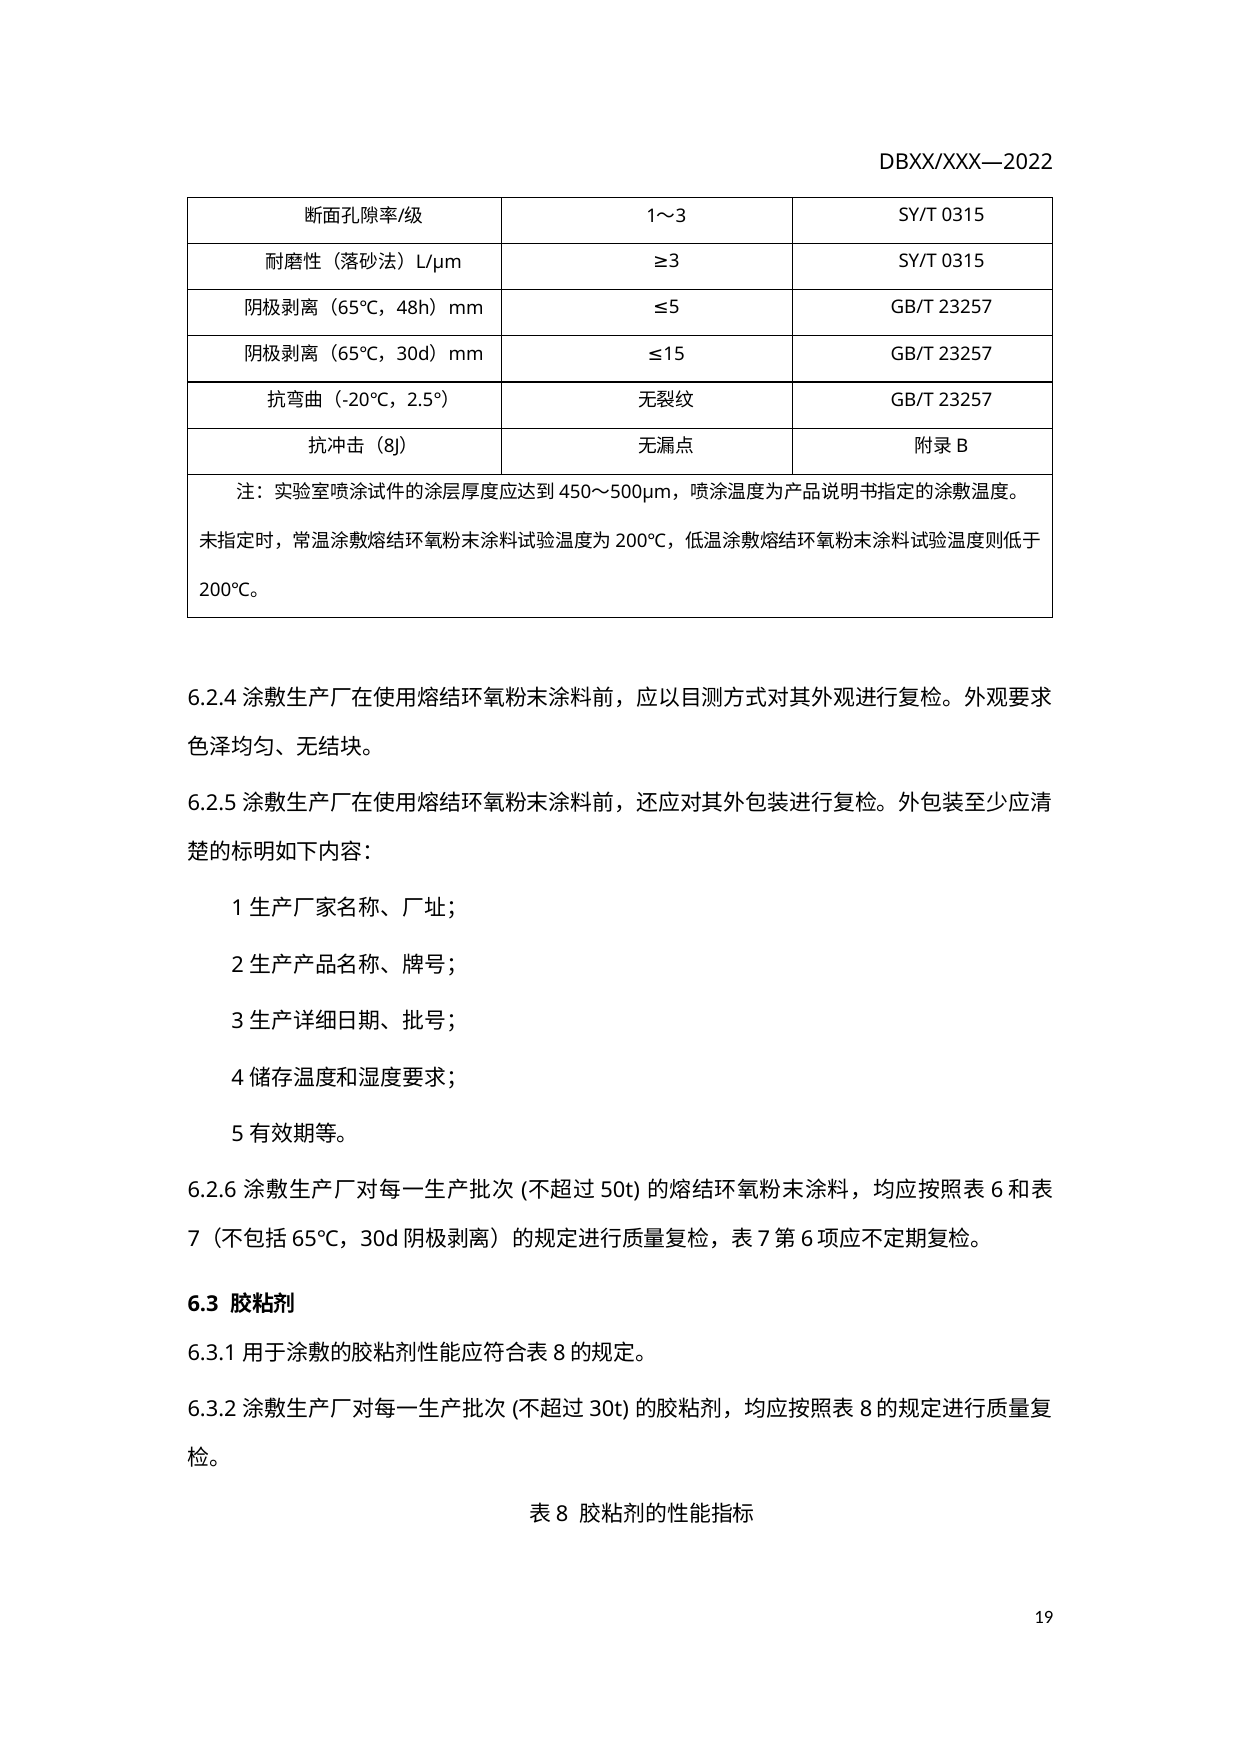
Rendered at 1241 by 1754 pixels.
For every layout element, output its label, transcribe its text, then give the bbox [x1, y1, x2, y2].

table_cell 断面孔隙率/级 [188, 198, 501, 243]
text 6.2.4 涂敷生产厂在使用熔结环氧粉末涂料前，应以目测方式对其外观进行复检。外观要求色泽均匀、无结块。 [187, 679, 1053, 761]
table_cell 抗冲击（8J） [188, 429, 501, 473]
text 6.2.6 涂敷生产厂对每一生产批次 (不超过50t) 的熔结环氧粉末涂料，均应按照表6和表7（不包括65℃，30d阴极剥离）的规定进行质量复检，表7第6项应不定期复检。 [187, 1172, 1053, 1253]
table_cell ≤15 [502, 336, 792, 381]
table_cell 1～3 [502, 198, 792, 243]
table_cell 附录B [793, 429, 1052, 473]
text 6.3 胶粘剂 [187, 1286, 1053, 1318]
text 4 储存温度和湿度要求； [187, 1059, 1053, 1092]
text 5 有效期等。 [187, 1116, 1053, 1148]
text 2 生产产品名称、牌号； [187, 946, 1053, 979]
table_cell 无裂纹 [502, 383, 792, 427]
text 6.3.1 用于涂敷的胶粘剂性能应符合表8的规定。 [187, 1334, 1053, 1367]
text 6.2.5 涂敷生产厂在使用熔结环氧粉末涂料前，还应对其外包装进行复检。外包装至少应清楚的标明如下内容： [187, 785, 1053, 866]
table_cell 抗弯曲（-20℃，2.5°） [188, 383, 501, 427]
table_cell SY/T 0315 [793, 244, 1052, 289]
table_cell GB/T 23257 [793, 290, 1052, 335]
text 1 生产厂家名称、厂址； [187, 890, 1053, 922]
table_cell 注：实验室喷涂试件的涂层厚度应达到450～500µm，喷涂温度为产品说明书指定的涂敷温度。未指定时，常温涂敷熔结环氧粉末涂料试验温度为200℃，低温涂敷熔结环氧粉末涂料试验温度则低于200℃。 [188, 475, 1052, 617]
table_cell 阴极剥离（65℃，30d）mm [188, 336, 501, 381]
table_cell ≥3 [502, 244, 792, 289]
table_cell 耐磨性（落砂法）L/µm [188, 244, 501, 289]
table_cell GB/T 23257 [793, 383, 1052, 427]
text 3 生产详细日期、批号； [187, 1003, 1053, 1035]
table_cell SY/T 0315 [793, 198, 1052, 243]
table_cell 阴极剥离（65℃，48h）mm [188, 290, 501, 335]
table_cell GB/T 23257 [793, 336, 1052, 381]
table_cell ≤5 [502, 290, 792, 335]
text 6.3.2 涂敷生产厂对每一生产批次 (不超过30t) 的胶粘剂，均应按照表8的规定进行质量复检。 [187, 1391, 1053, 1472]
table_cell 无漏点 [502, 429, 792, 473]
text 表8 胶粘剂的性能指标 [187, 1496, 1053, 1528]
